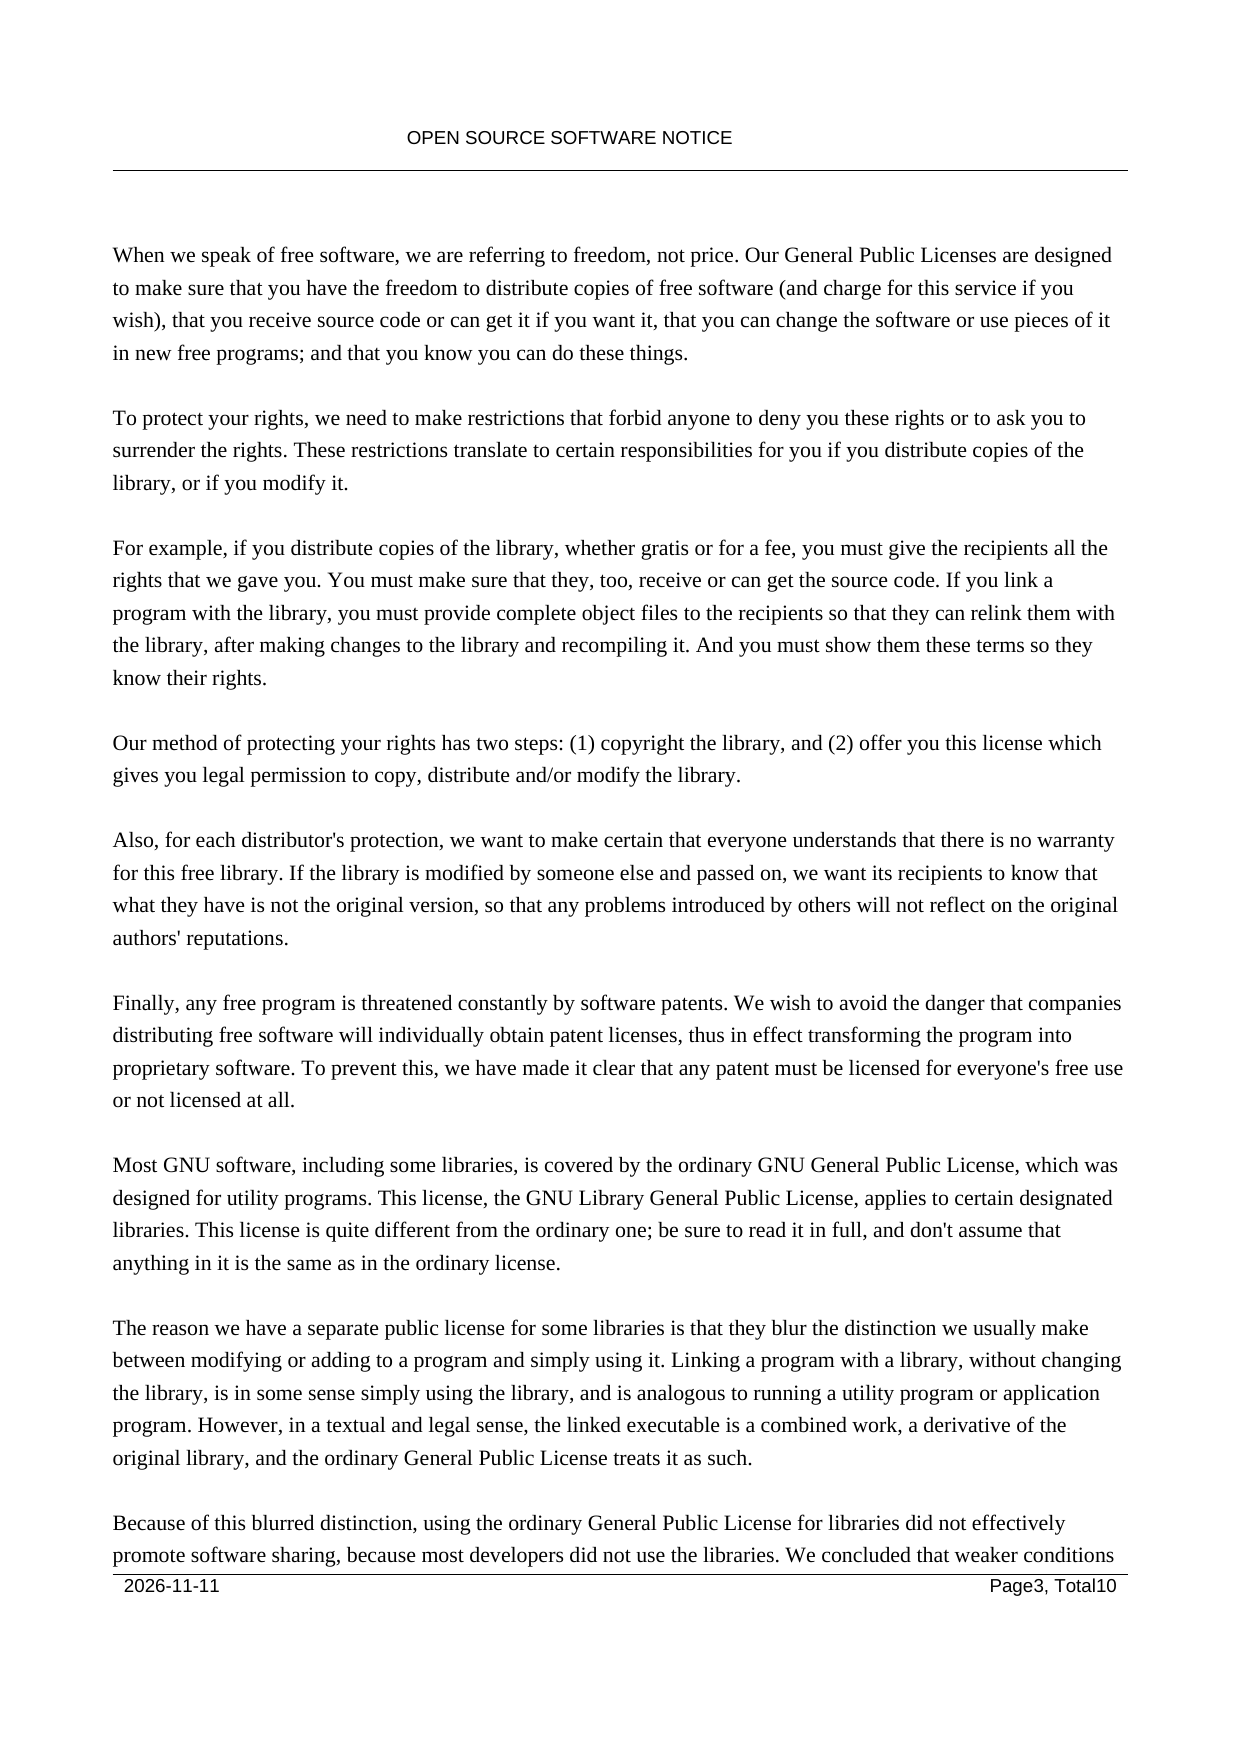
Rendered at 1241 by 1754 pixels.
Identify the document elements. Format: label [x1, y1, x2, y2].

text [112, 206, 1128, 1571]
